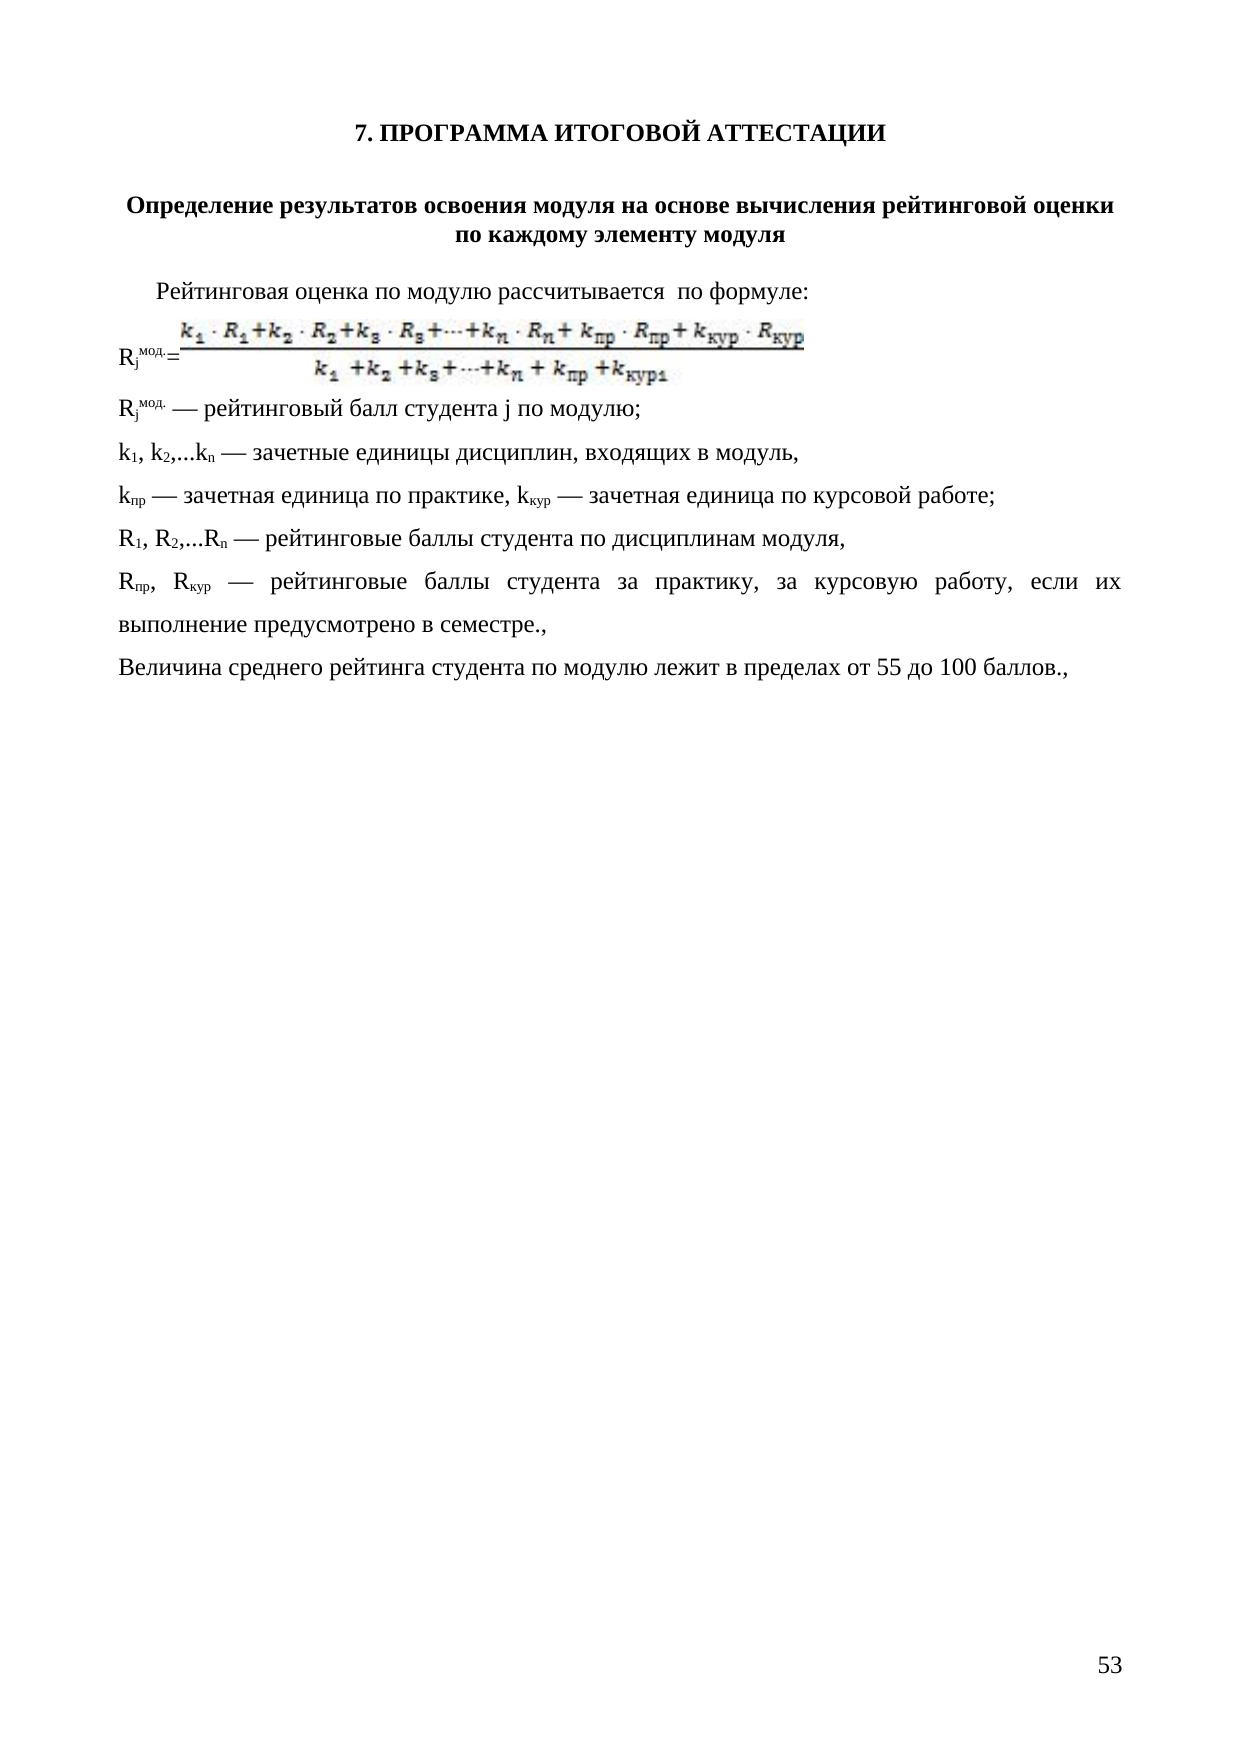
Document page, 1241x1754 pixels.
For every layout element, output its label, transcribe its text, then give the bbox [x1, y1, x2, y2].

text Определение результатов освоения модуля на основе вычисления рейтинговой оценки по каждому элементу модуля [118, 190, 1122, 247]
text Величина среднего рейтинга студента по модулю лежит в пределах от 55 до 100 баллов., [118, 652, 1122, 681]
text Rпр, Rкур — рейтинговые баллы студента за практику, за курсовую работу, если их выполнение предусмотрено в семестре., [118, 566, 1122, 638]
text R1, R2,...Rn — рейтинговые баллы студента по дисциплинам модуля, [118, 523, 1122, 552]
text Рейтинговая оценка по модулю рассчитывается по формуле: [118, 276, 1122, 305]
text k1, k2,...kn — зачетные единицы дисциплин, входящих в модуль, [118, 437, 1122, 465]
picture [180, 319, 804, 388]
text kпр — зачетная единица по практике, kкур — зачетная единица по курсовой работе; [118, 480, 1122, 508]
subtitle 7. ПРОГРАММА ИТОГОВОЙ АТТЕСТАЦИИ [118, 118, 1122, 147]
text Rjмод. — рейтинговый балл студента j по модулю; [118, 393, 1122, 422]
